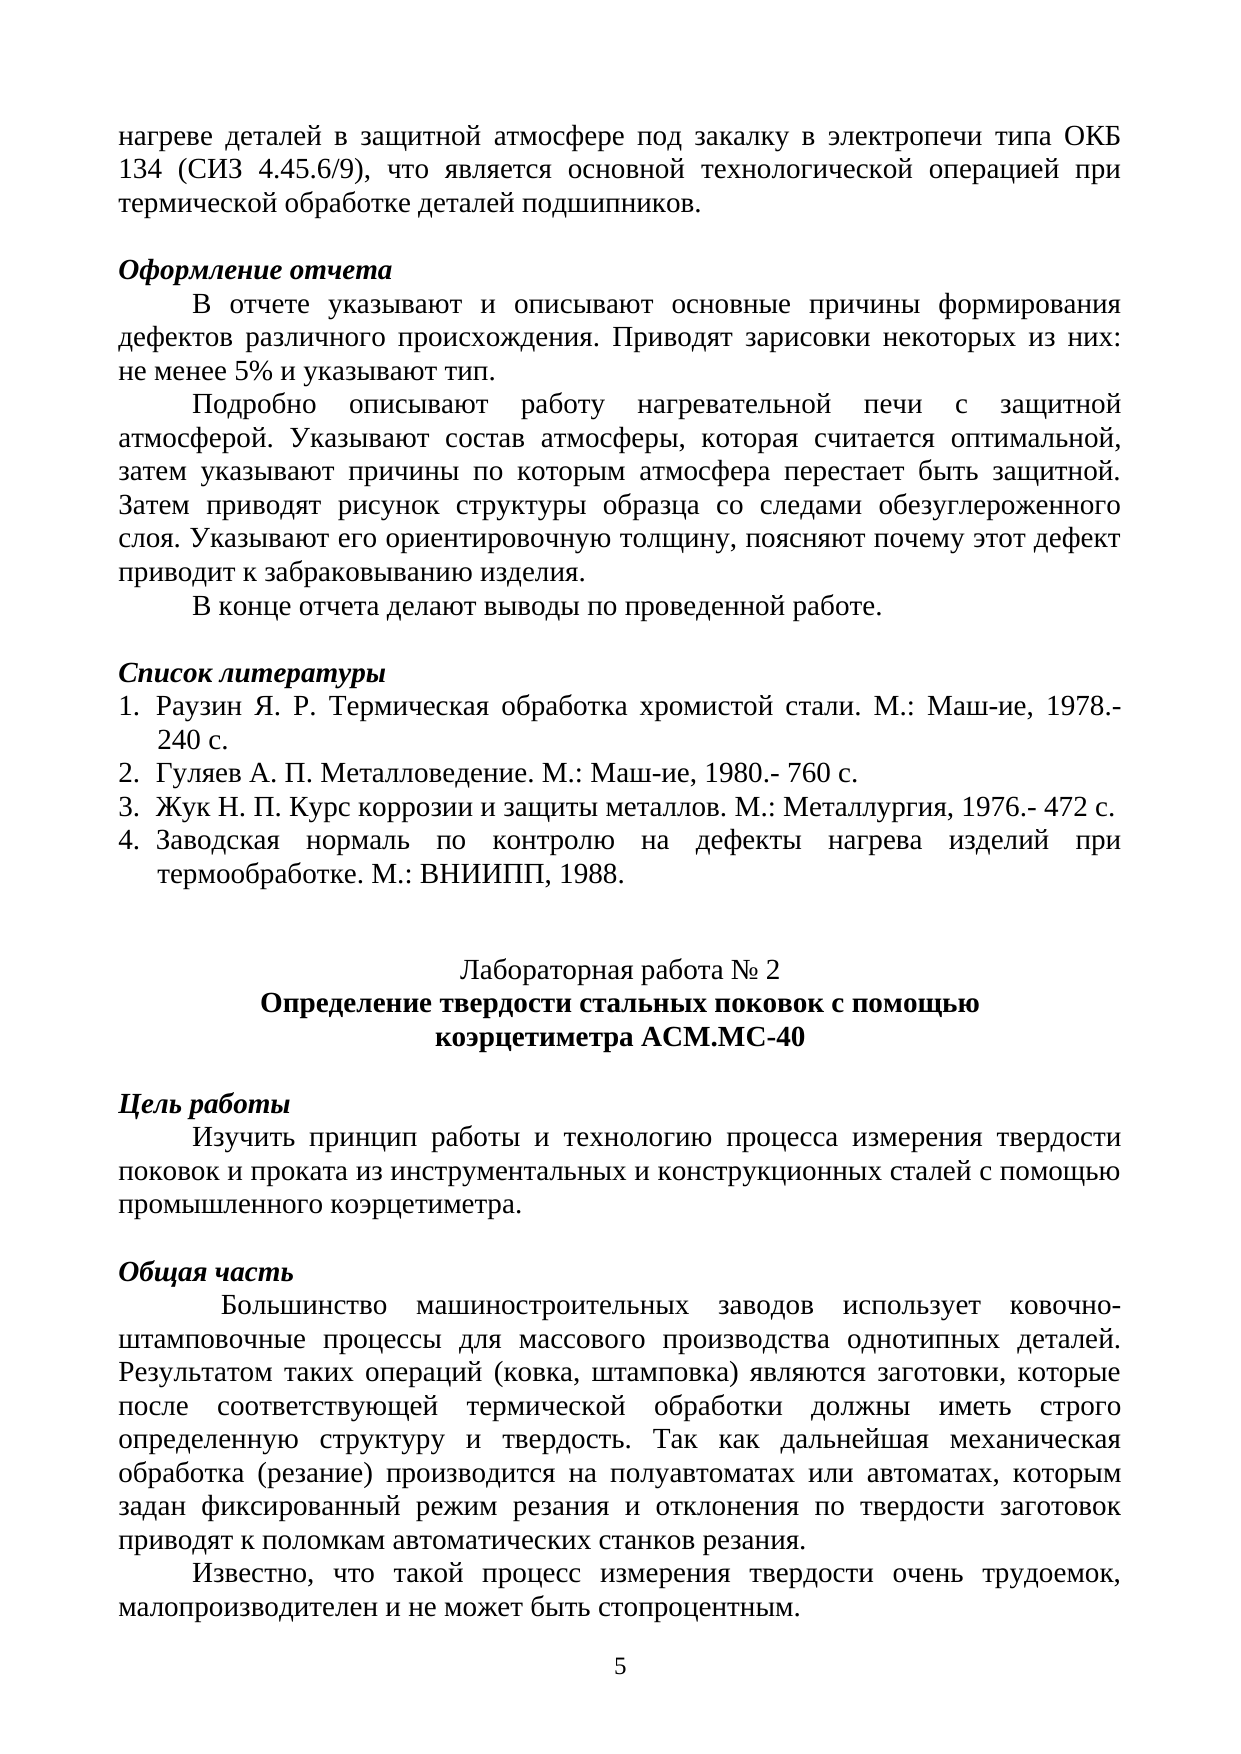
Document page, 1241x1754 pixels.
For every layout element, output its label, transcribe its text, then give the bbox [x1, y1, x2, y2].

text Лабораторная работа № 2 [118, 952, 1122, 985]
text коэрцетиметра АСМ.МС-40 [118, 1019, 1122, 1052]
text Оформление отчета [118, 252, 1122, 286]
text Цель работы [118, 1086, 1122, 1119]
text Изучить принцип работы и технологию процесса измерения твердости поковок и проката из инструментальных и конструкционных сталей с помощью промышленного коэрцетиметра. [118, 1119, 1122, 1220]
text В конце отчета делают выводы по проведенной работе. [118, 588, 1122, 621]
text Подробно описывают работу нагревательной печи с защитной атмосферой. Указывают состав атмосферы, которая считается оптимальной, затем указывают причины по которым атмосфера перестает быть защитной. Затем приводят рисунок структуры образца со следами обезуглероженного слоя. Указывают его ориентировочную толщину, поясняют почему этот дефект приводит к забраковыванию изделия. [118, 386, 1122, 588]
list Жук Н. П. Курс коррозии и защиты металлов. М.: Металлургия, 1976.- 472 с. [118, 789, 1122, 822]
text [118, 118, 1122, 219]
text Известно, что такой процесс измерения твердости очень трудоемок, малопроизводителен и не может быть стопроцентным. [118, 1556, 1122, 1623]
list Гуляев А. П. Металловедение. М.: Маш-ие, 1980.- 760 с. [118, 755, 1122, 789]
list Заводская нормаль по контролю на дефекты нагрева изделий при термообработке. М.: ВНИИПП, 1988. [118, 822, 1122, 889]
text Большинство машиностроительных заводов использует ковочно-штамповочные процессы для массового производства однотипных деталей. Результатом таких операций (ковка, штамповка) являются заготовки, которые после соответствующей термической обработки должны иметь строго определенную структуру и твердость. Так как дальнейшая механическая обработка (резание) производится на полуавтоматах или автоматах, которым задан фиксированный режим резания и отклонения по твердости заготовок приводят к поломкам автоматических станков резания. [118, 1287, 1122, 1556]
text Общая часть [118, 1254, 1122, 1287]
text Список литературы [118, 655, 1122, 688]
list Раузин Я. Р. Термическая обработка хромистой стали. М.: Маш-ие, 1978.- 240 с. [118, 688, 1122, 755]
text В отчете указывают и описывают основные причины формирования дефектов различного происхождения. Приводят зарисовки некоторых из них: не менее 5% и указывают тип. [118, 286, 1122, 386]
text Определение твердости стальных поковок с помощью [118, 985, 1122, 1019]
